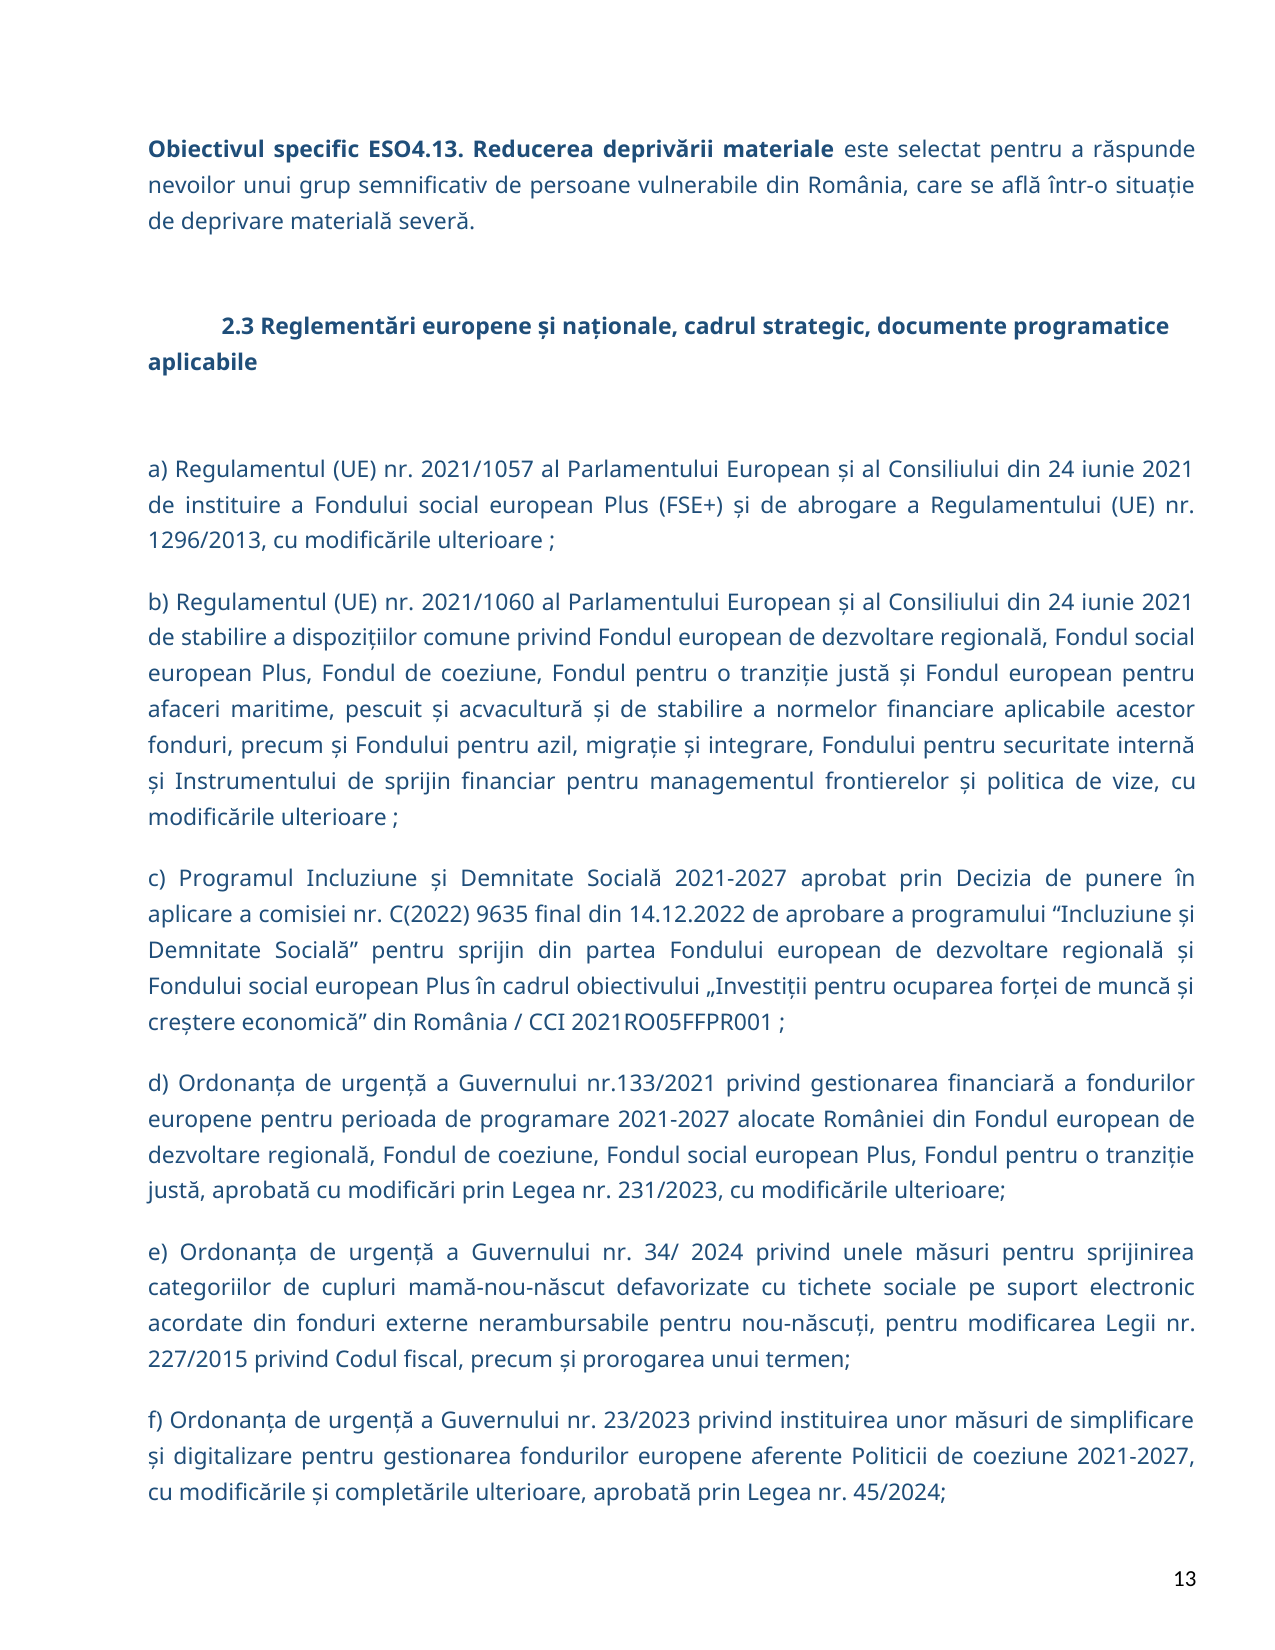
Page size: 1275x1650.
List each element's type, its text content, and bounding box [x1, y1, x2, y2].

subtitle 2.3 Reglementări europene și naționale, cadrul strategic, documente programatice aplicabile [148, 310, 1196, 377]
text e) Ordonanța de urgență a Guvernului nr. 34/ 2024 privind unele măsuri pentru sprijinirea categoriilor de cupluri mamă-nou-născut defavorizate cu tichete sociale pe suport electronic acordate din fonduri externe nerambursabile pentru nou-născuţi, pentru modificarea Legii nr. 227/2015 privind Codul fiscal, precum şi prorogarea unui termen; [148, 1235, 1196, 1374]
text Obiectivul specific ESO4.13. Reducerea deprivării materiale este selectat pentru a răspunde nevoilor unui grup semnificativ de persoane vulnerabile din România, care se află într-o situație de deprivare materială severă. [148, 133, 1196, 236]
text f) Ordonanța de urgență a Guvernului nr. 23/2023 privind instituirea unor măsuri de simplificare şi digitalizare pentru gestionarea fondurilor europene aferente Politicii de coeziune 2021-2027, cu modificările și completările ulterioare, aprobată prin Legea nr. 45/2024; [148, 1404, 1196, 1507]
text c) Programul Incluziune și Demnitate Socială 2021-2027 aprobat prin Decizia de punere în aplicare a comisiei nr. C(2022) 9635 final din 14.12.2022 de aprobare a programului “Incluziune și Demnitate Socială” pentru sprijin din partea Fondului european de dezvoltare regională și Fondului social european Plus în cadrul obiectivului „Investiții pentru ocuparea forței de muncă și creștere economică” din România / CCI 2021RO05FFPR001 ; [148, 862, 1196, 1037]
text b) Regulamentul (UE) nr. 2021/1060 al Parlamentului European și al Consiliului din 24 iunie 2021 de stabilire a dispozițiilor comune privind Fondul european de dezvoltare regională, Fondul social european Plus, Fondul de coeziune, Fondul pentru o tranziție justă și Fondul european pentru afaceri maritime, pescuit și acvacultură și de stabilire a normelor financiare aplicabile acestor fonduri, precum și Fondului pentru azil, migrație și integrare, Fondului pentru securitate internă și Instrumentului de sprijin financiar pentru managementul frontierelor și politica de vize, cu modificările ulterioare ; [148, 585, 1196, 832]
text a) Regulamentul (UE) nr. 2021/1057 al Parlamentului European și al Consiliului din 24 iunie 2021 de instituire a Fondului social european Plus (FSE+) și de abrogare a Regulamentului (UE) nr. 1296/2013, cu modificările ulterioare ; [148, 453, 1196, 556]
text d) Ordonanța de urgență a Guvernului nr.133/2021 privind gestionarea financiară a fondurilor europene pentru perioada de programare 2021-2027 alocate României din Fondul european de dezvoltare regională, Fondul de coeziune, Fondul social european Plus, Fondul pentru o tranziție justă, aprobată cu modificări prin Legea nr. 231/2023, cu modificările ulterioare; [148, 1067, 1196, 1206]
